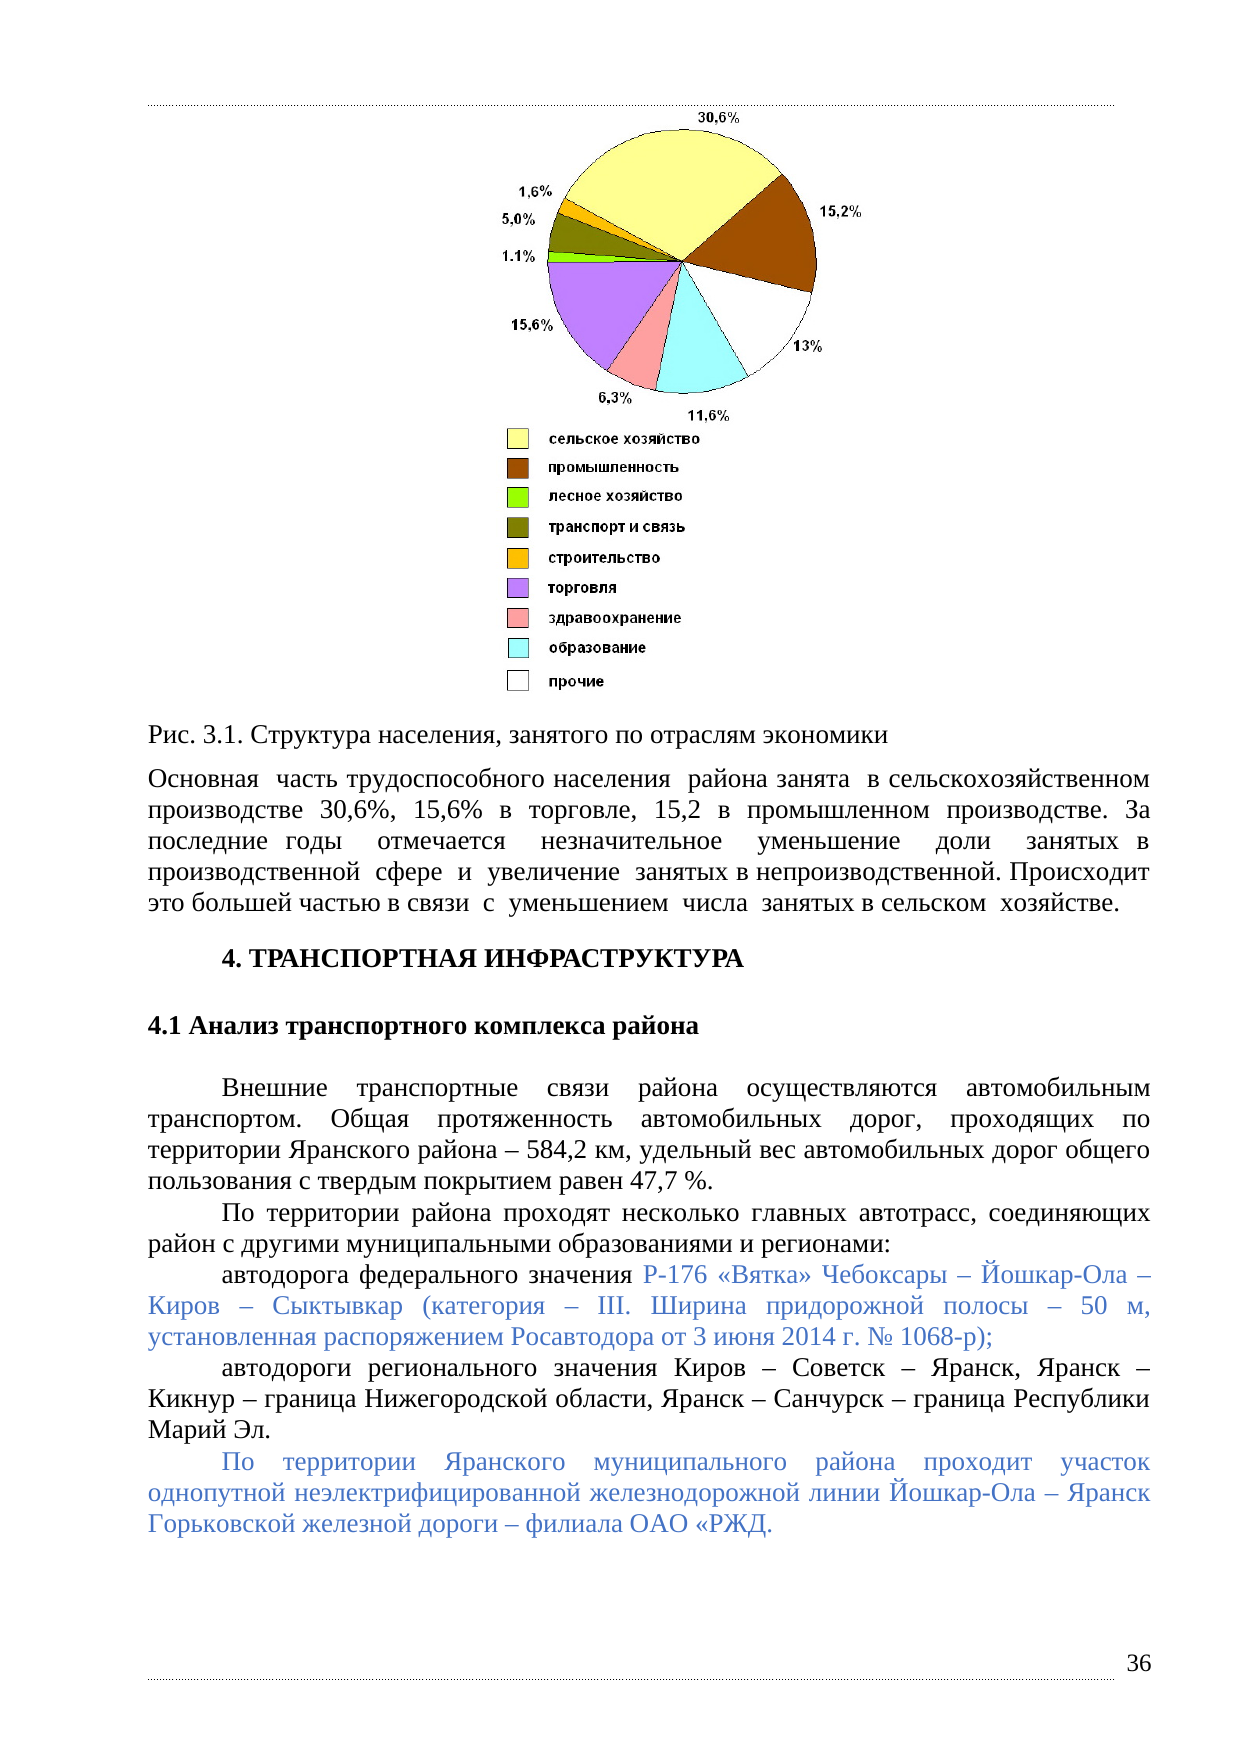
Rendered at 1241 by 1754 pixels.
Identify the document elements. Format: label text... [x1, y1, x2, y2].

text автодороги регионального значения Киров – Советск – Яранск, Яранск – Кикнур – граница Нижегородской области, Яранск – Санчурск – граница Республики Марий Эл. [148, 1351, 1152, 1445]
picture [471, 105, 903, 719]
text По территории района проходят несколько главных автотрасс, соединяющих район с другими муниципальными образованиями и регионами: [148, 1196, 1152, 1258]
text Рис. 3.1. Структура населения, занятого по отраслям экономики [148, 718, 1152, 749]
text Основная часть трудоспособного населения района занята в сельскохозяйственном производстве 30,6%, 15,6% в торговле, 15,2 в промышленном производстве. За последние годы отмечается незначительное уменьшение доли занятых в производственной сфере и увеличение занятых в непроизводственной. Происходит это большей частью в связи с уменьшением числа занятых в сельском хозяйстве. [148, 762, 1152, 918]
text По территории Яранского муниципального района проходит участок однопутной неэлектрифицированной железнодорожной линии Йошкар-Ола – Яранск Горьковской железной дороги – филиала ОАО «РЖД. [148, 1445, 1152, 1538]
subtitle 4. ТРАНСПОРТНАЯ ИНФРАСТРУКТУРА [148, 943, 1152, 974]
text Внешние транспортные связи района осуществляются автомобильным транспортом. Общая протяженность автомобильных дорог, проходящих по территории Яранского района – , удельный вес автомобильных дорог общего пользования с твердым покрытием равен 47,7 %. [148, 1071, 1152, 1196]
text 4.1 Анализ транспортного комплекса района [148, 1009, 1152, 1040]
text автодорога федерального значения Р-176 «Вятка» Чебоксары – Йошкар-Ола – Киров – Сыктывкар (категория – III. Ширина придорожной полосы – 50 м, установленная распоряжением Росавтодора от 3 июня 2014 г. № 1068-р); [148, 1258, 1152, 1351]
